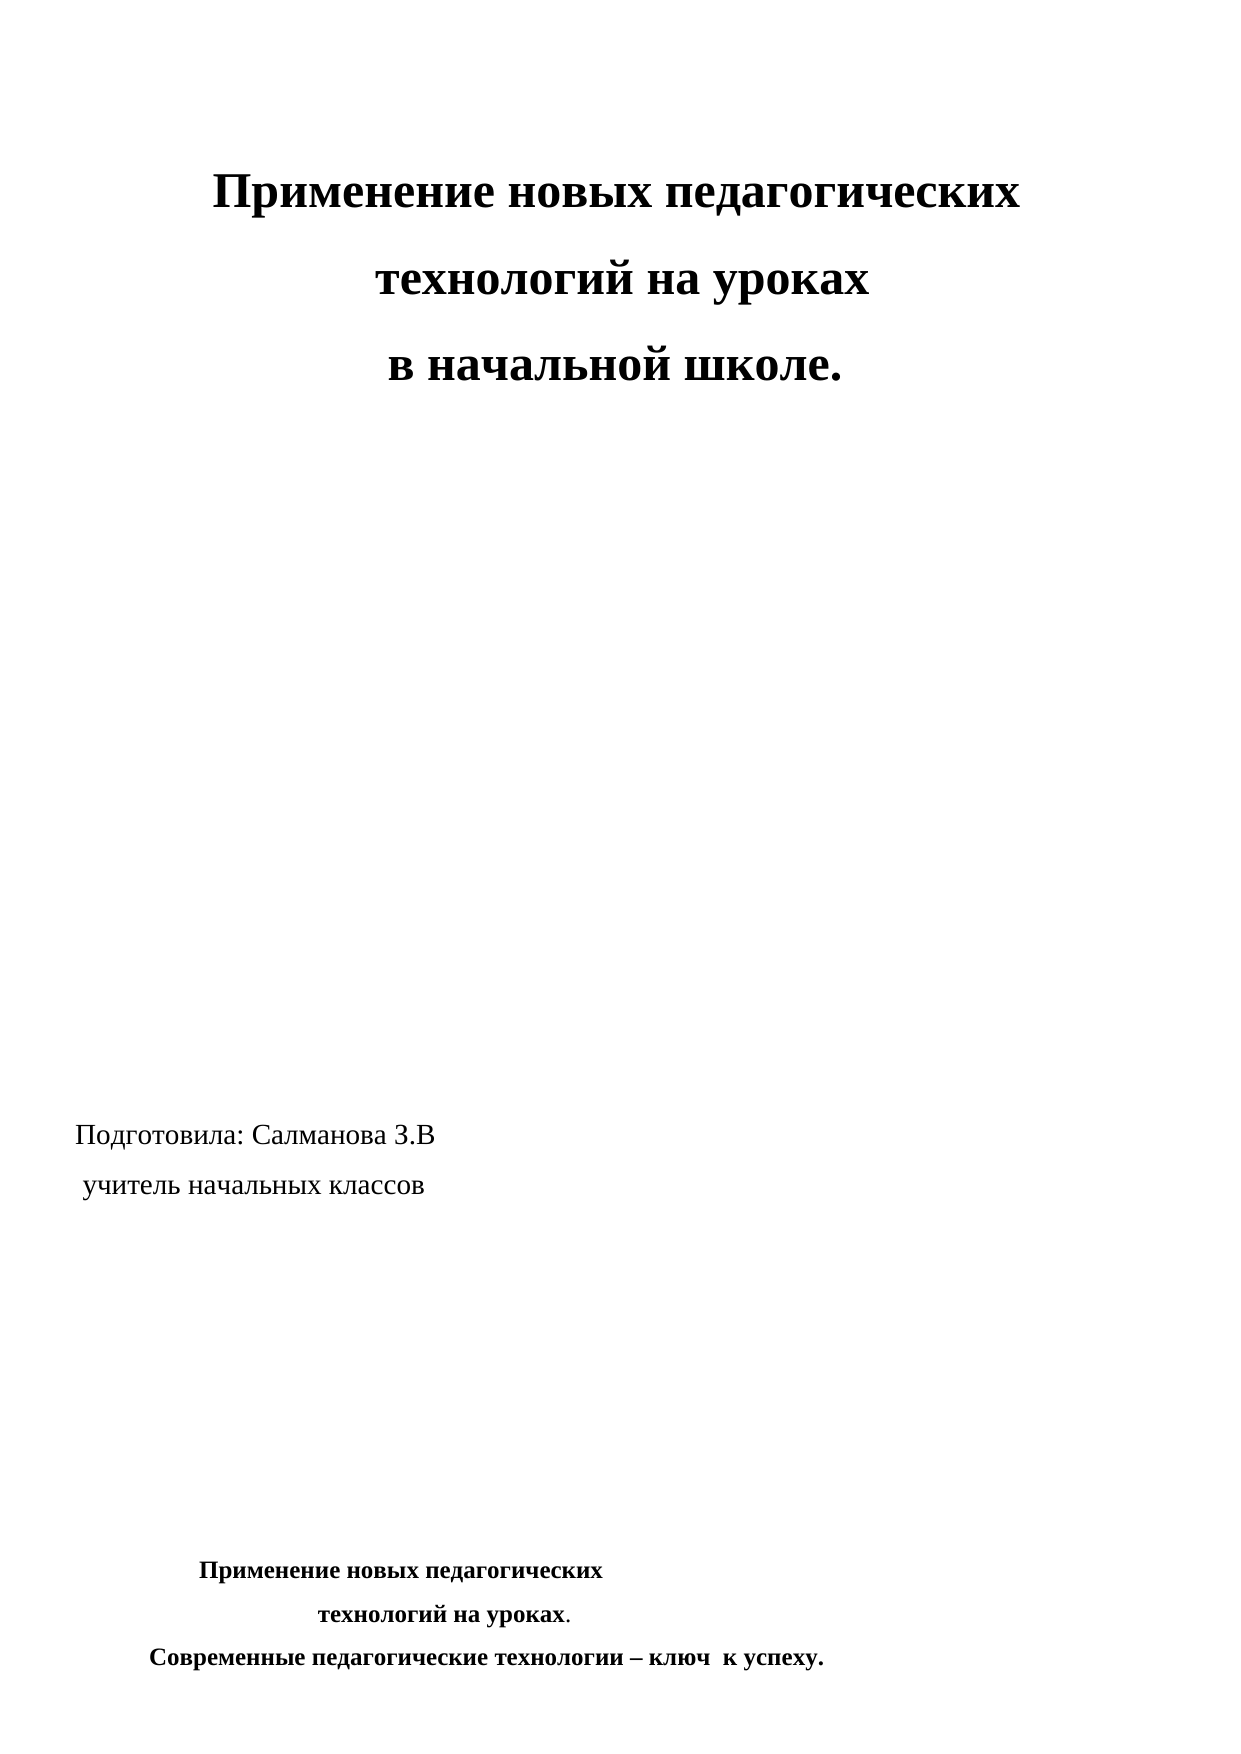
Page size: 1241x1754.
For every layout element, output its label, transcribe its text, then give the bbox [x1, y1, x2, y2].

text учитель начальных классов [75, 1167, 1165, 1201]
text Подготовила: Салманова З.В [75, 1117, 1165, 1151]
text Современные педагогические технологии – ключ к успеху. [75, 1642, 1165, 1671]
text Применение новых педагогических [75, 161, 1165, 219]
text в начальной школе. [75, 334, 1165, 391]
text технологий на уроках. [75, 1599, 1165, 1627]
text Применение новых педагогических [75, 1556, 1165, 1584]
text технологий на уроках [75, 247, 1165, 305]
